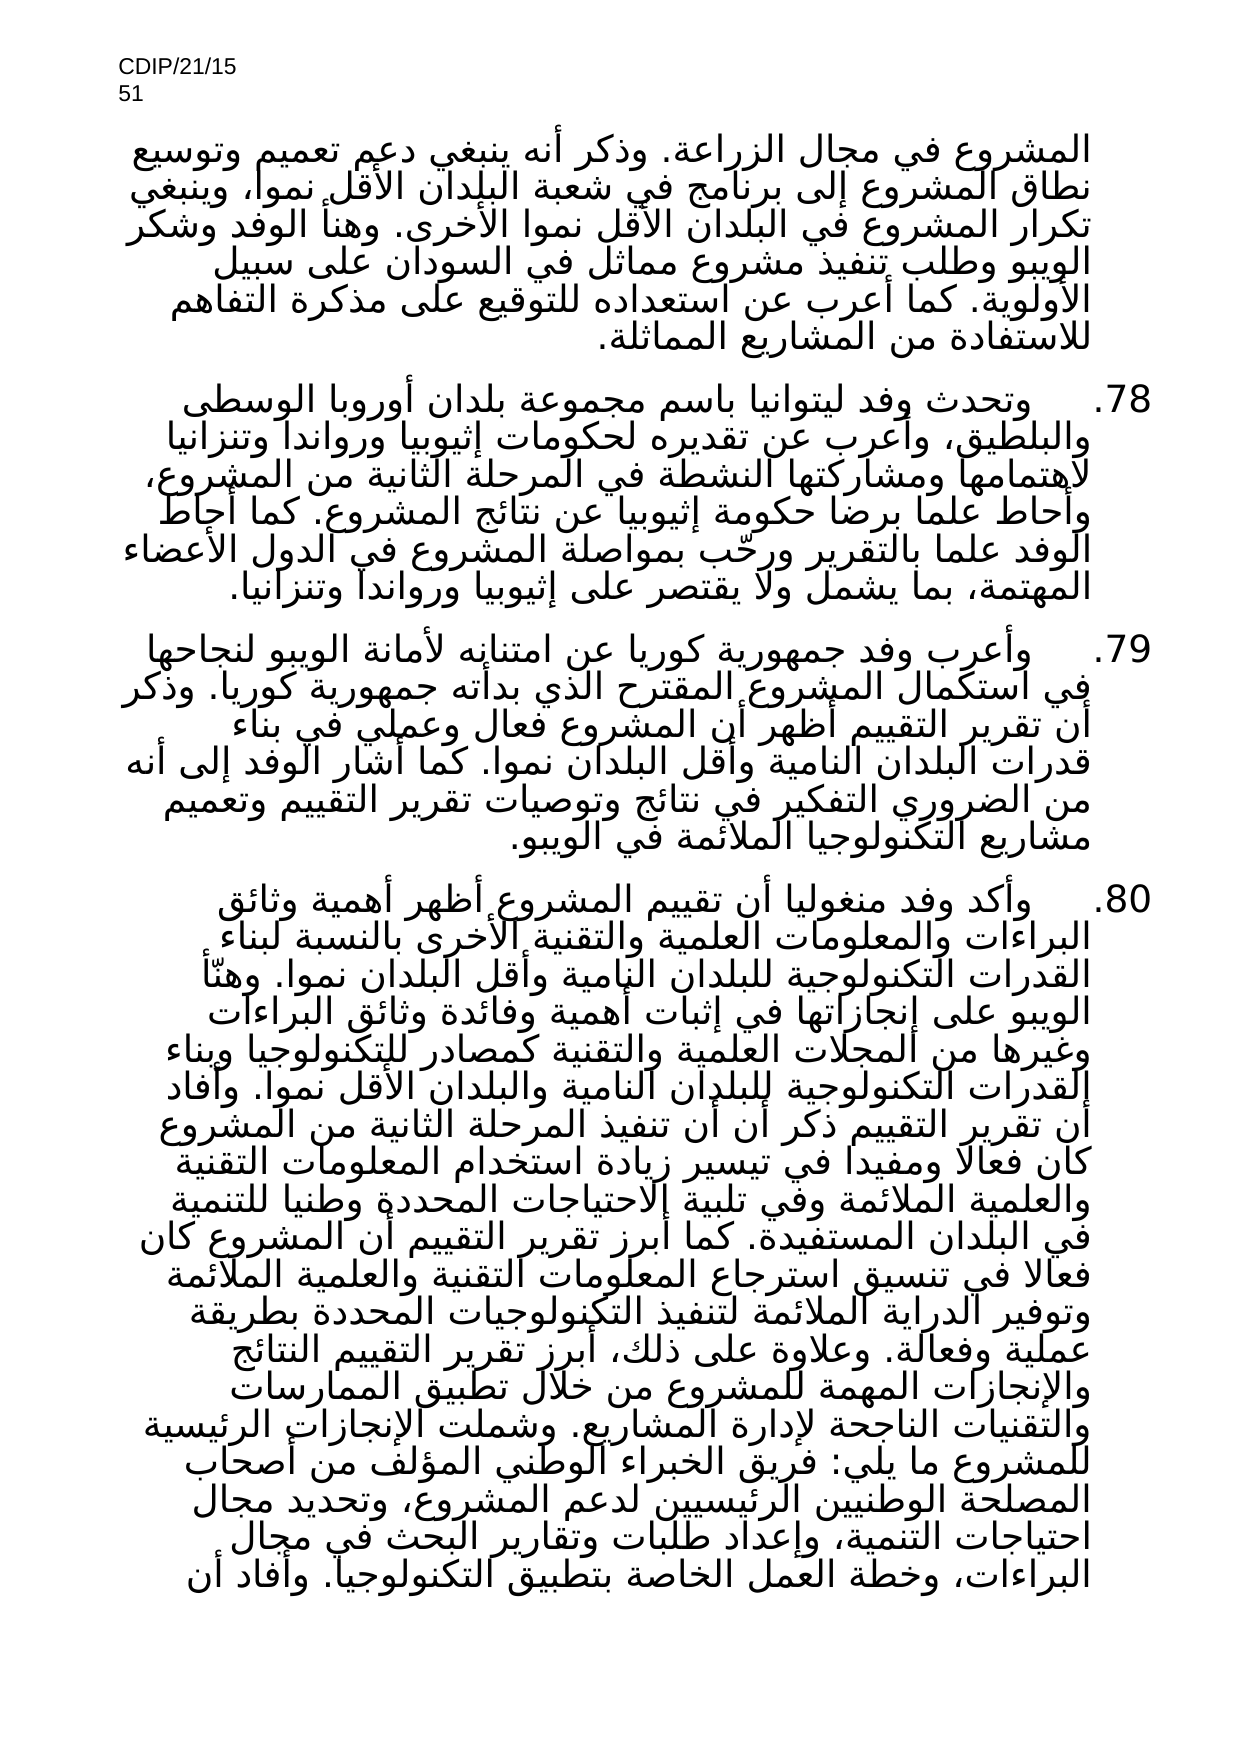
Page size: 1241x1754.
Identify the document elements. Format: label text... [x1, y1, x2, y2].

text وتحدث وفد ليتوانيا باسم مجموعة بلدان أوروبا الوسطى والبلطيق، وأعرب عن تقديره لحكومات إثيوبيا ورواندا وتنزانيا لاهتمامها ومشاركتها النشطة في المرحلة الثانية من المشروع، وأحاط علما برضا حكومة إثيوبيا عن نتائج المشروع. كما أحاط الوفد علما بالتقرير ورحّب بمواصلة المشروع في الدول الأعضاء المهتمة، بما يشمل ولا يقتصر على إثيوبيا ورواندا وتنزانيا. [118, 382, 1092, 607]
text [118, 882, 1092, 1595]
text وأعرب وفد جمهورية كوريا عن امتنانه لأمانة الويبو لنجاحها في استكمال المشروع المقترح الذي بدأته جمهورية كوريا. وذكر أن تقرير التقييم أظهر أن المشروع فعال وعملي في بناء قدرات البلدان النامية وأقل البلدان نموا. كما أشار الوفد إلى أنه من الضروري التفكير في نتائج وتوصيات تقرير التقييم وتعميم مشاريع التكنولوجيا الملائمة في الويبو. [118, 632, 1092, 857]
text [118, 132, 1092, 357]
